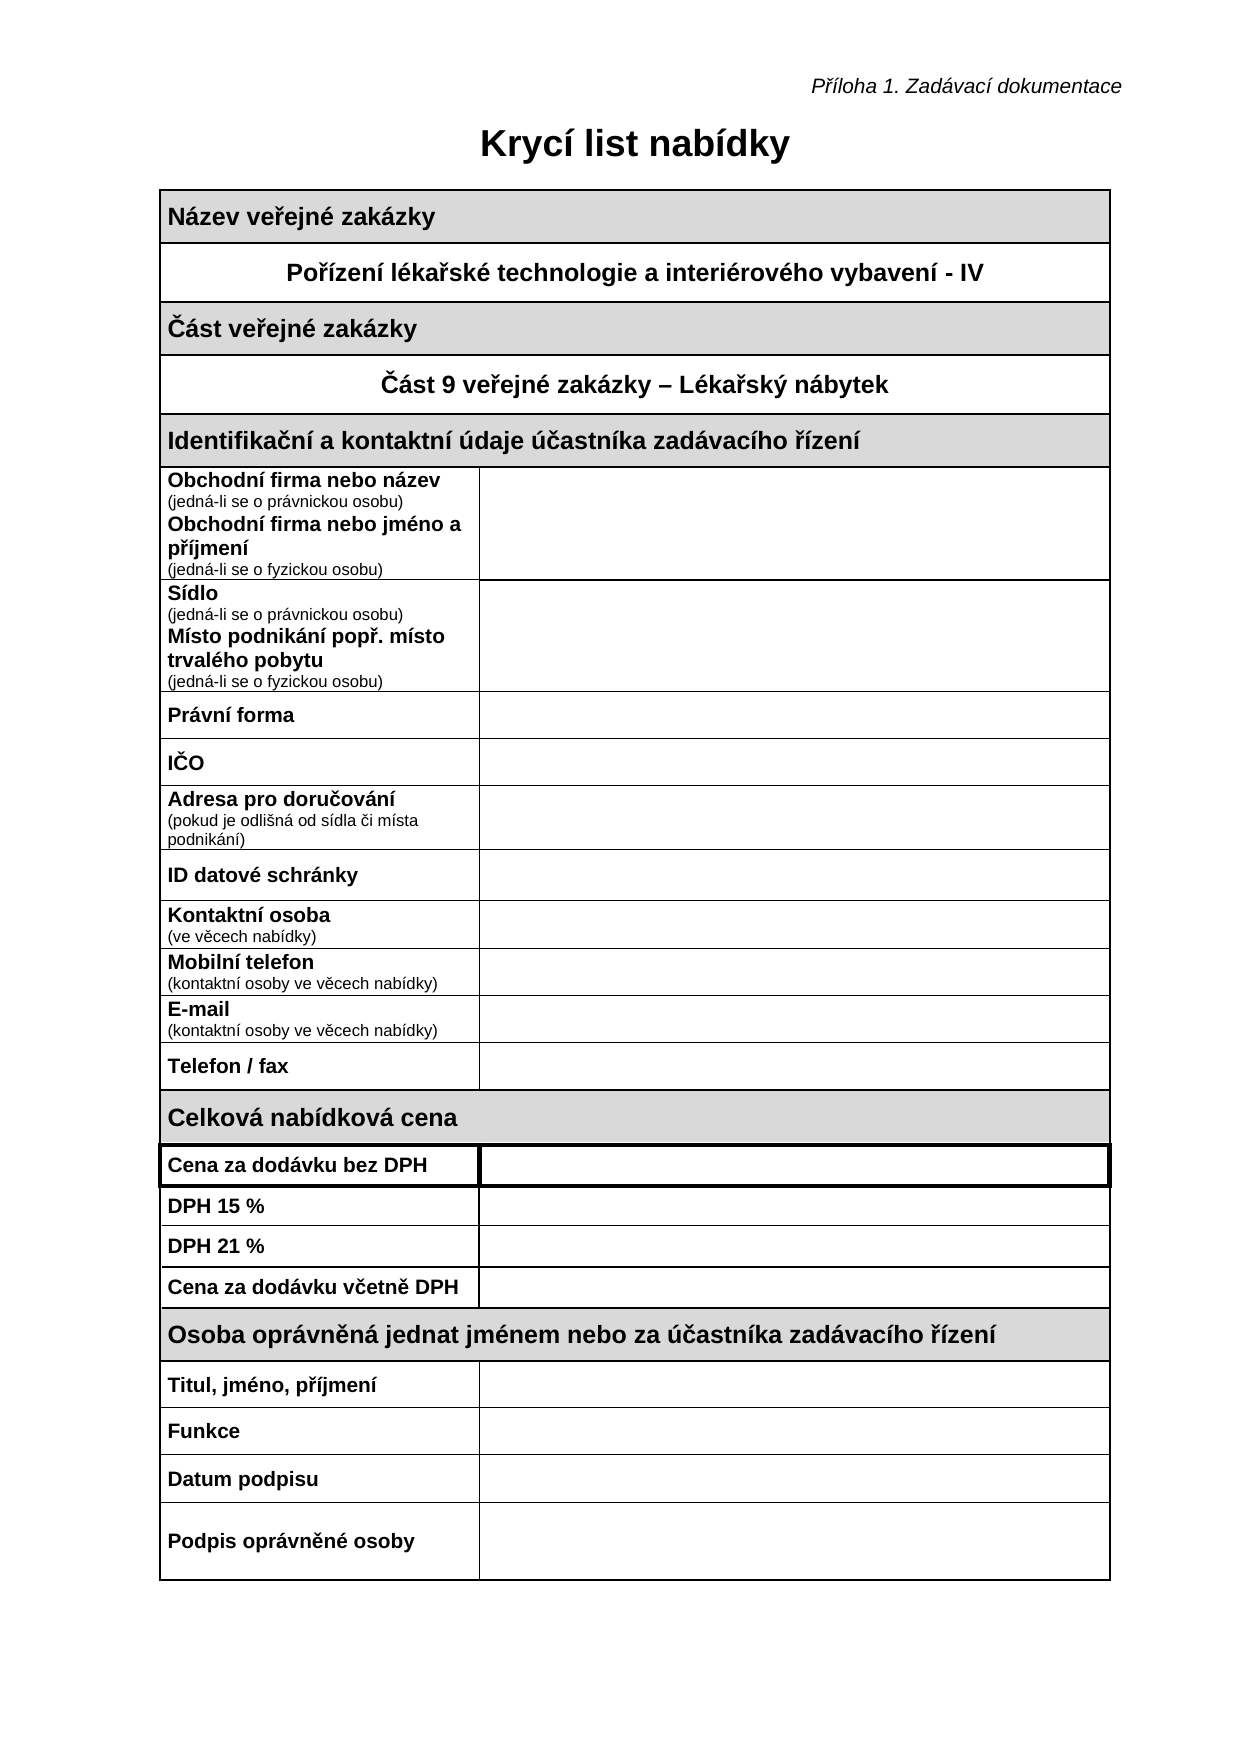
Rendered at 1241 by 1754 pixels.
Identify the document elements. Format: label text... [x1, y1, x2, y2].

text Krycí list nabídky [148, 122, 1122, 165]
table_cell Kontaktní osoba (ve věcech nabídky) [161, 901, 479, 947]
table_cell [480, 1408, 1109, 1454]
table_cell Celková nabídková cena [161, 1091, 1109, 1142]
table_cell [480, 786, 1109, 849]
table_cell DPH 21 % [161, 1226, 478, 1266]
table_cell Funkce [161, 1408, 479, 1454]
table_cell Adresa pro doručování (pokud je odlišná od sídla či místa podnikání) [161, 786, 479, 849]
table_cell Titul, jméno, příjmení [161, 1362, 479, 1407]
table_cell [480, 1188, 1109, 1224]
table_cell DPH 15 % [161, 1188, 478, 1224]
table_cell Část veřejné zakázky [161, 303, 1109, 354]
table_cell Cena za dodávku včetně DPH [161, 1267, 478, 1307]
table_cell Právní forma [161, 692, 479, 738]
table_cell [480, 1503, 1109, 1579]
table_cell Identifikační a kontaktní údaje účastníka zadávacího řízení [161, 415, 1109, 466]
table_cell Telefon / fax [161, 1043, 479, 1089]
table_cell [480, 1043, 1109, 1089]
table_cell [480, 739, 1109, 785]
table_cell ID datové schránky [161, 850, 479, 900]
table_cell [480, 1455, 1109, 1502]
table_cell [480, 901, 1109, 947]
table_cell Mobilní telefon (kontaktní osoby ve věcech nabídky) [161, 949, 479, 995]
table_cell [480, 1226, 1109, 1266]
table_cell Cena za dodávku bez DPH [162, 1147, 477, 1183]
table_cell Datum podpisu [161, 1455, 479, 1502]
table_cell IČO [161, 739, 479, 785]
table_header Název veřejné zakázky [161, 191, 1109, 242]
table_cell Sídlo (jedná-li se o právnickou osobu) Místo podnikání popř. místo trvalého pobytu (jedná-li se o fyzickou osobu) [161, 580, 479, 691]
table_cell [480, 996, 1109, 1042]
table_cell Obchodní firma nebo název (jedná-li se o právnickou osobu) Obchodní firma nebo jméno a příjmení (jedná-li se o fyzickou osobu) [161, 468, 479, 578]
table_cell [480, 949, 1109, 995]
table_cell [480, 1362, 1109, 1407]
table_cell Pořízení lékařské technologie a interiérového vybavení - IV [161, 244, 1109, 301]
table_cell Podpis oprávněné osoby [161, 1503, 479, 1579]
table_cell E-mail (kontaktní osoby ve věcech nabídky) [161, 996, 479, 1042]
table_cell Osoba oprávněná jednat jménem nebo za účastníka zadávacího řízení [161, 1308, 1109, 1360]
table_cell Část 9 veřejné zakázky – Lékařský nábytek [161, 356, 1109, 413]
table_cell [480, 850, 1109, 900]
table_cell [480, 1268, 1109, 1307]
table_cell [480, 581, 1109, 691]
table_cell [480, 692, 1109, 738]
table_cell [480, 468, 1109, 578]
table_cell [482, 1147, 1107, 1183]
